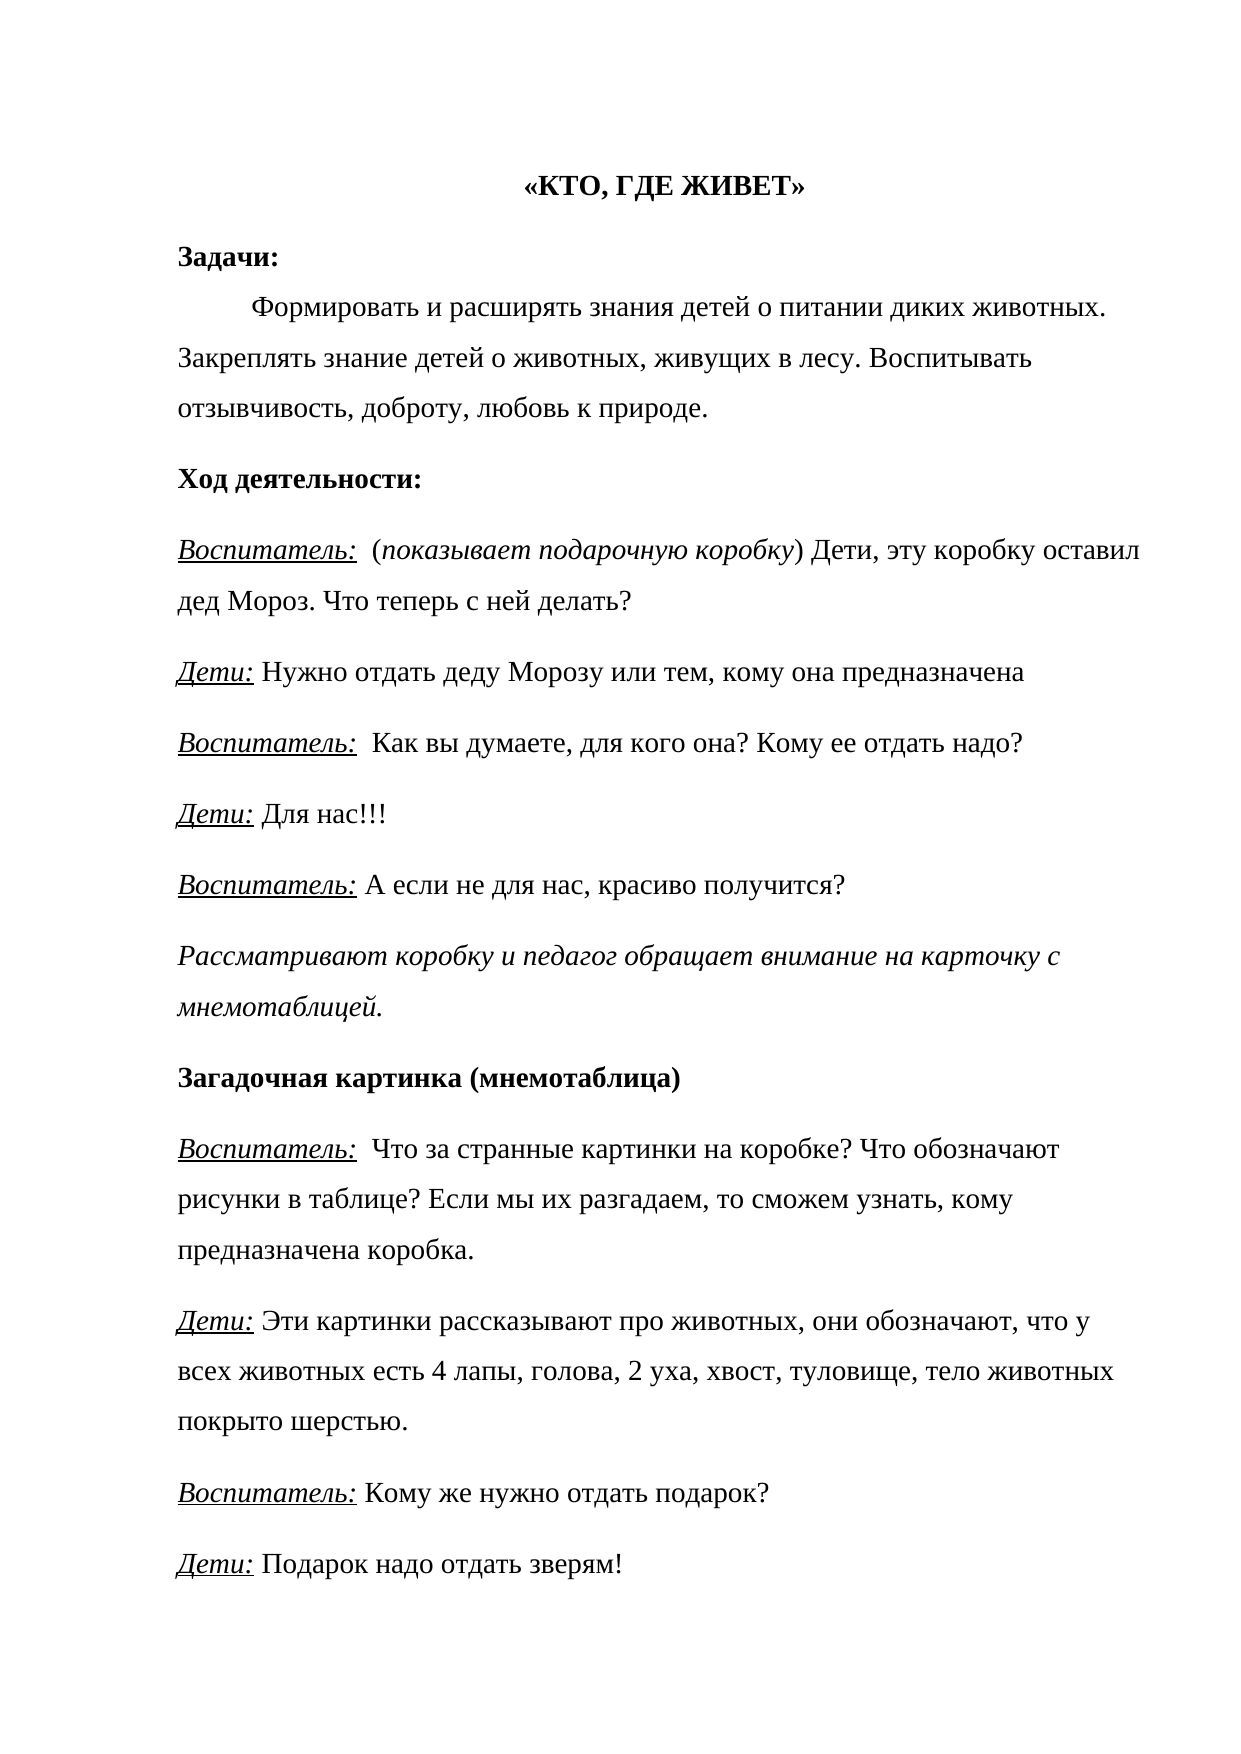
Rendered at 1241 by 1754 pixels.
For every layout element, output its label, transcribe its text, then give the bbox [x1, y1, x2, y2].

text Рассматривают коробку и педагог обращает внимание на карточку с мнемотаблицей. [177, 938, 1152, 1022]
text Дети: Для нас!!! [177, 796, 1152, 830]
text Дети: Нужно отдать деду Морозу или тем, кому она предназначена [177, 654, 1152, 687]
text Воспитатель: Как вы думаете, для кого она? Кому ее отдать надо? [177, 725, 1152, 759]
text Формировать и расширять знания детей о питании диких животных. Закреплять знание детей о животных, живущих в лесу. Воспитывать отзывчивость, доброту, любовь к природе. [177, 289, 1152, 424]
subtitle Задачи: [177, 239, 1152, 273]
text Воспитатель: Что за странные картинки на коробке? Что обозначают рисунки в таблице? Если мы их разгадаем, то сможем узнать, кому предназначена коробка. [177, 1131, 1152, 1265]
subtitle «КТО, ГДЕ ЖИВЕТ» [177, 168, 1152, 202]
text Ход деятельности: [177, 461, 1152, 495]
text Дети: Эти картинки рассказывают про животных, они обозначают, что у всех животных есть 4 лапы, голова, 2 уха, хвост, туловище, тело животных покрыто шерстью. [177, 1303, 1152, 1437]
text Загадочная картинка (мнемотаблица) [177, 1060, 1152, 1093]
text Воспитатель: Кому же нужно отдать подарок? [177, 1475, 1152, 1508]
text Дети: Подарок надо отдать зверям! [177, 1546, 1152, 1579]
text Воспитатель: А если не для нас, красиво получится? [177, 867, 1152, 901]
text Воспитатель: (показывает подарочную коробку) Дети, эту коробку оставил дед Мороз. Что теперь с ней делать? [177, 532, 1152, 616]
